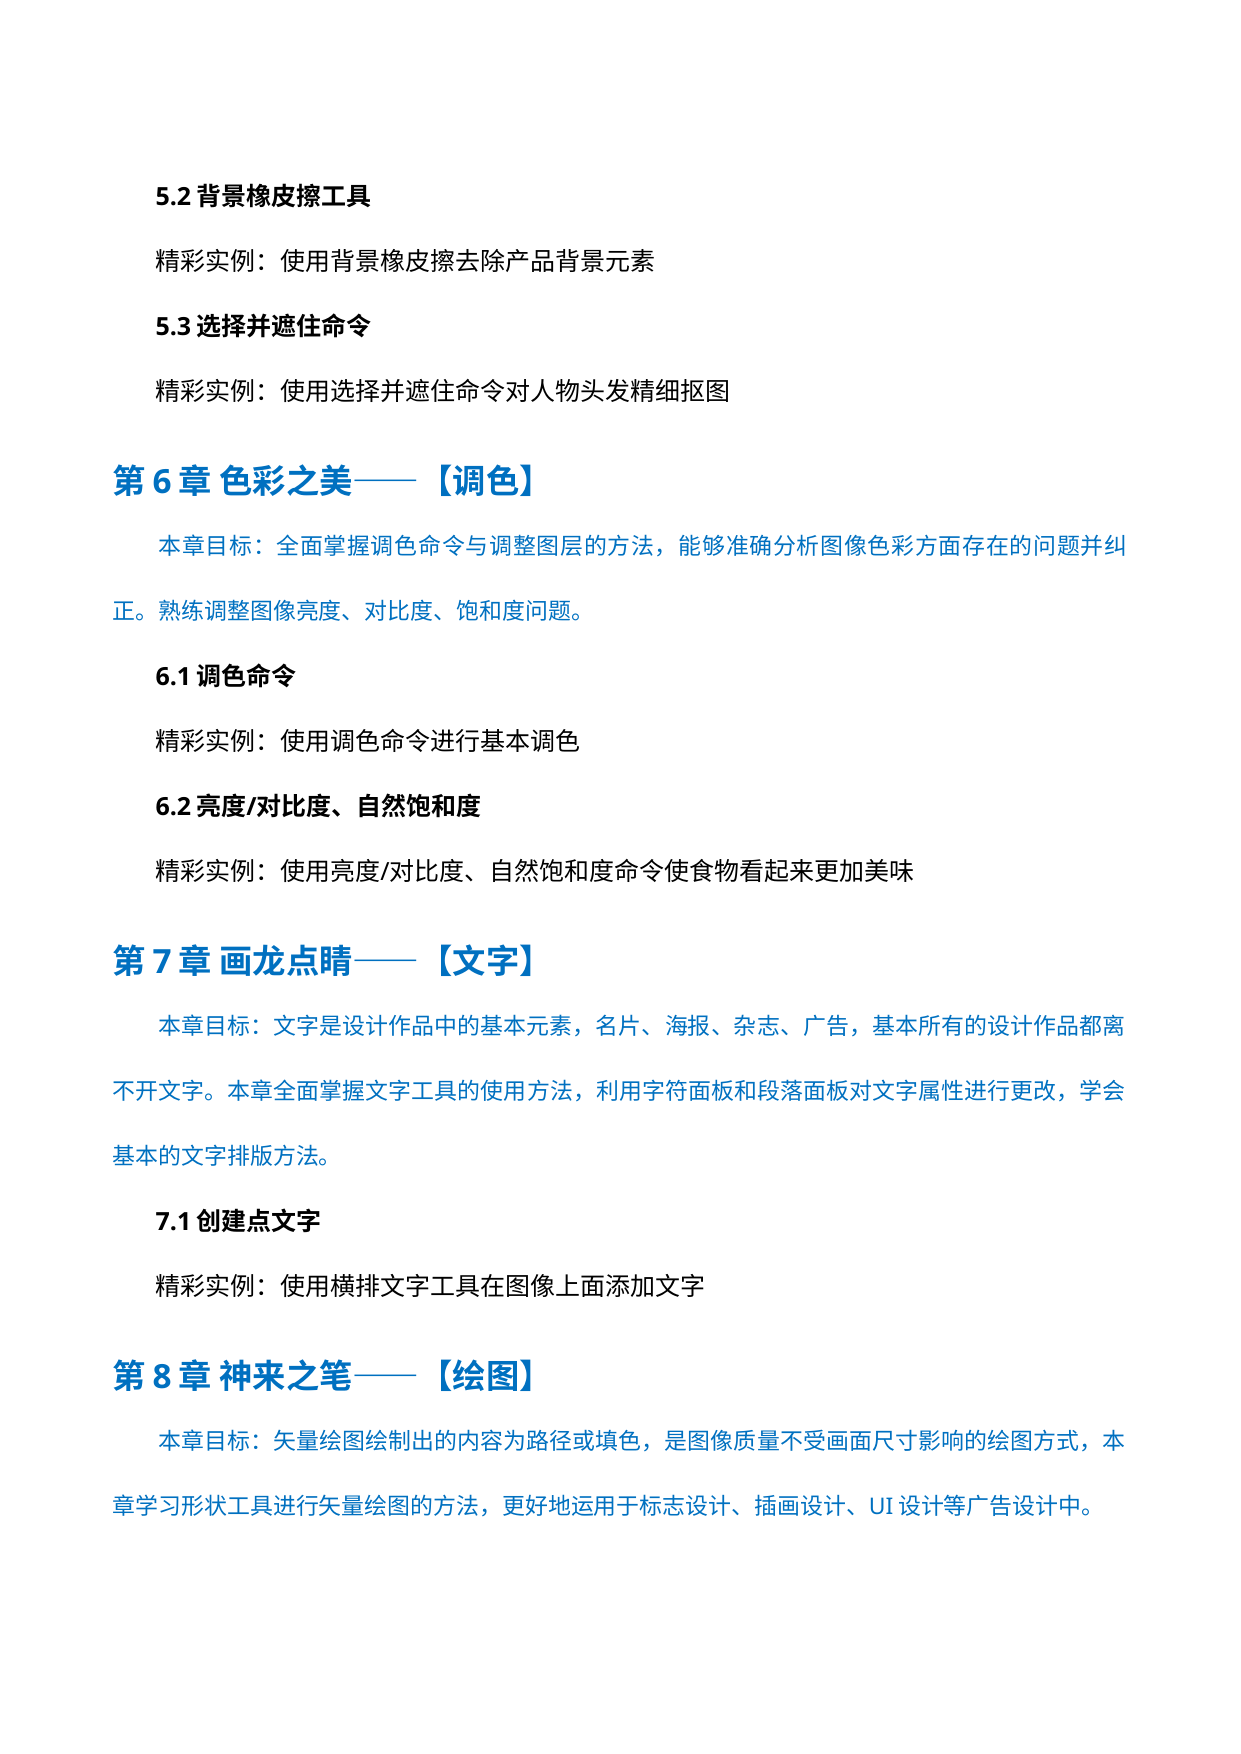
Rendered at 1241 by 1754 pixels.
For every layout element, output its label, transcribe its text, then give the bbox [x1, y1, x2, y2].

text 精彩实例：使用选择并遮住命令对人物头发精细抠图 [112, 357, 1128, 422]
text 6.2亮度/对比度、自然饱和度 [112, 772, 1128, 837]
text 第7章 画龙点睛——【文字】 [112, 927, 1128, 992]
text 7.1创建点文字 [112, 1187, 1128, 1252]
text 本章目标：文字是设计作品中的基本元素，名片、海报、杂志、广告，基本所有的设计作品都离不开文字。本章全面掌握文字工具的使用方法，利用字符面板和段落面板对文字属性进行更改，学会基本的文字排版方法。 [112, 992, 1128, 1187]
text 6.1调色命令 [112, 642, 1128, 707]
text 第6章 色彩之美——【调色】 [112, 447, 1128, 512]
text 本章目标：全面掌握调色命令与调整图层的方法，能够准确分析图像色彩方面存在的问题并纠正。熟练调整图像亮度、对比度、饱和度问题。 [112, 512, 1128, 642]
text 精彩实例：使用调色命令进行基本调色 [112, 707, 1128, 772]
text 精彩实例：使用背景橡皮擦去除产品背景元素 [112, 227, 1128, 292]
text 5.3选择并遮住命令 [112, 292, 1128, 357]
text 第8章 神来之笔——【绘图】 [112, 1342, 1128, 1407]
text 本章目标：矢量绘图绘制出的内容为路径或填色，是图像质量不受画面尺寸影响的绘图方式，本章学习形状工具进行矢量绘图的方法，更好地运用于标志设计、插画设计、UI设计等广告设计中。 [112, 1407, 1128, 1537]
text 精彩实例：使用亮度/对比度、自然饱和度命令使食物看起来更加美味 [112, 837, 1128, 902]
text 精彩实例：使用横排文字工具在图像上面添加文字 [112, 1252, 1128, 1317]
text 5.2背景橡皮擦工具 [112, 162, 1128, 227]
